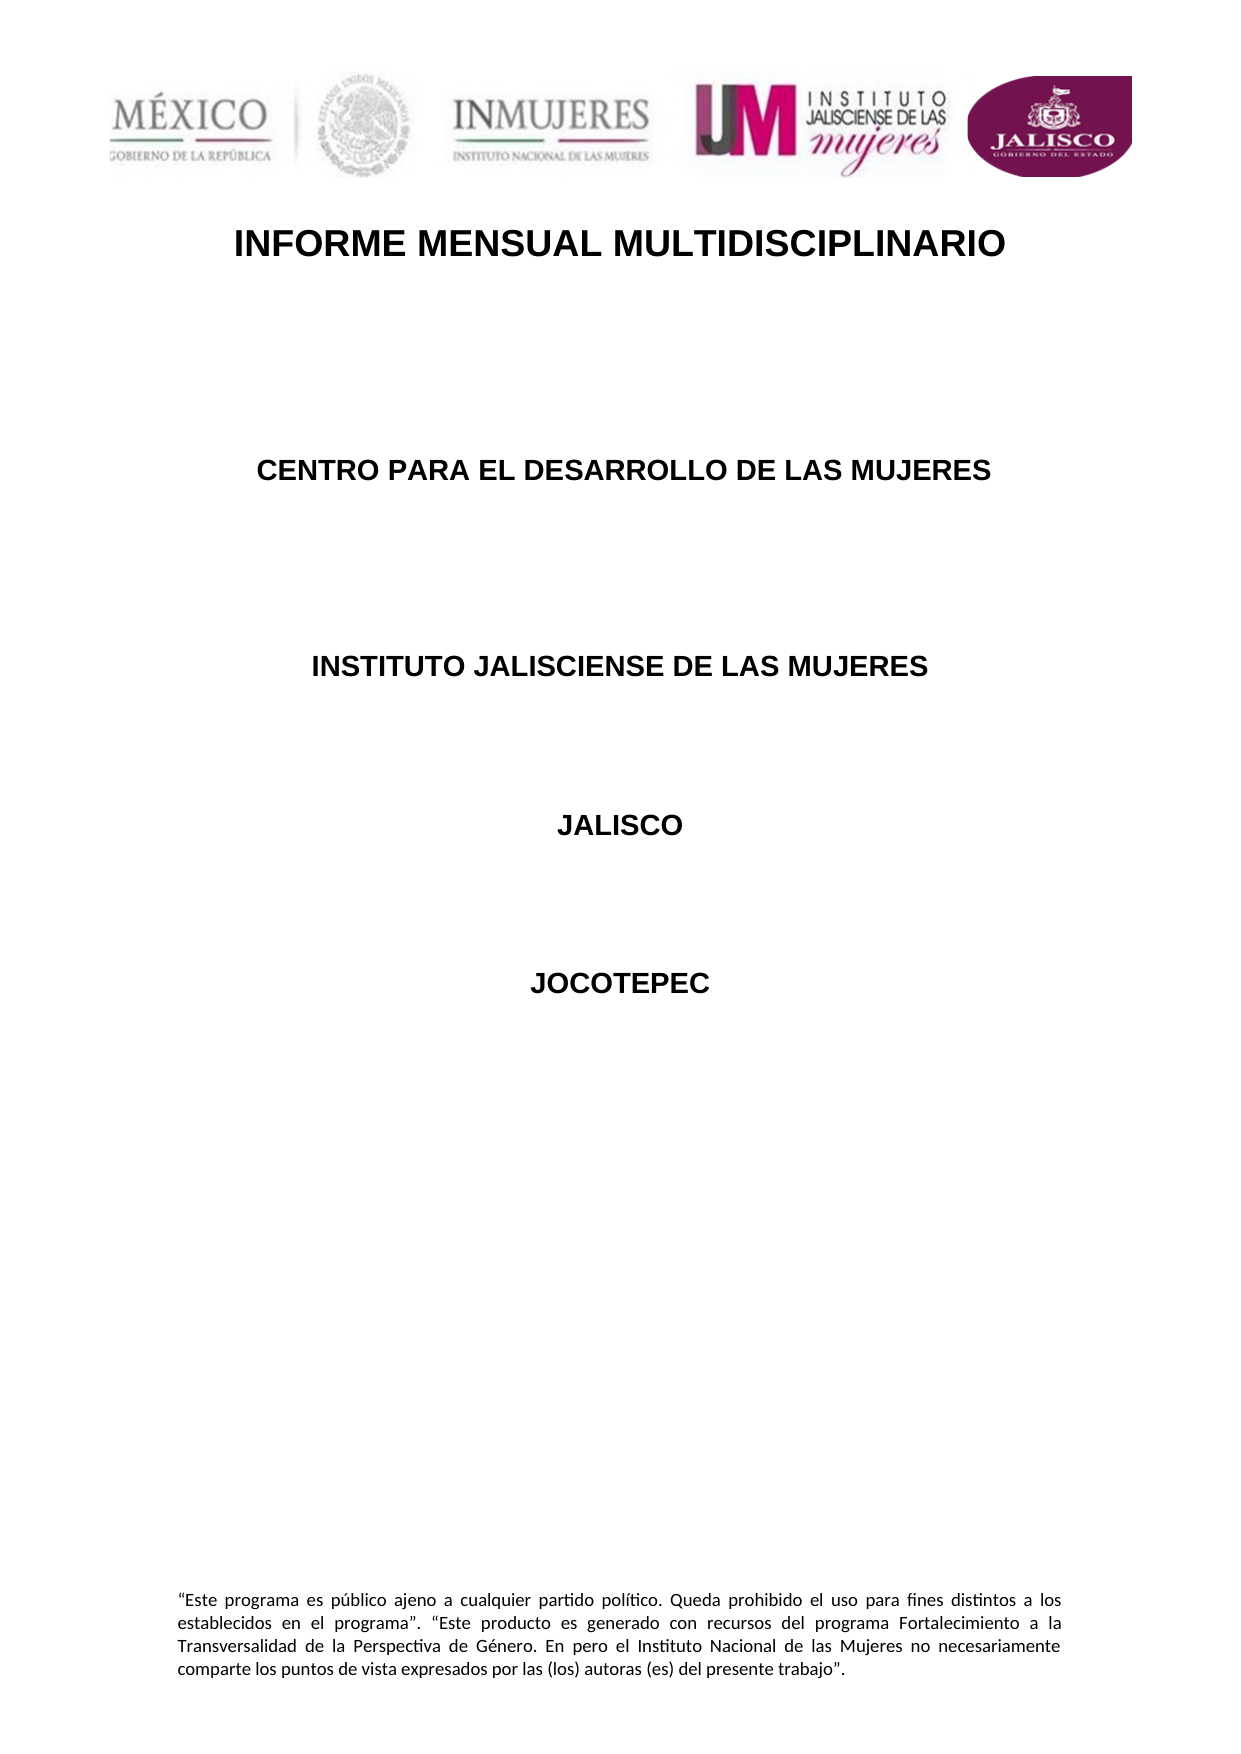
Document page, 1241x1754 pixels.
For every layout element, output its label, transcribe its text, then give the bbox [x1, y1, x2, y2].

text INSTITUTO JALISCIENSE DE LAS MUJERES [177, 649, 1063, 683]
picture [108, 64, 1132, 177]
text CENTRO PARA EL DESARROLLO DE LAS MUJERES [177, 453, 1063, 487]
text JOCOTEPEC [177, 966, 1063, 999]
text JALISCO [177, 807, 1063, 841]
text INFORME MENSUAL MULTIDISCIPLINARIO [177, 221, 1063, 264]
